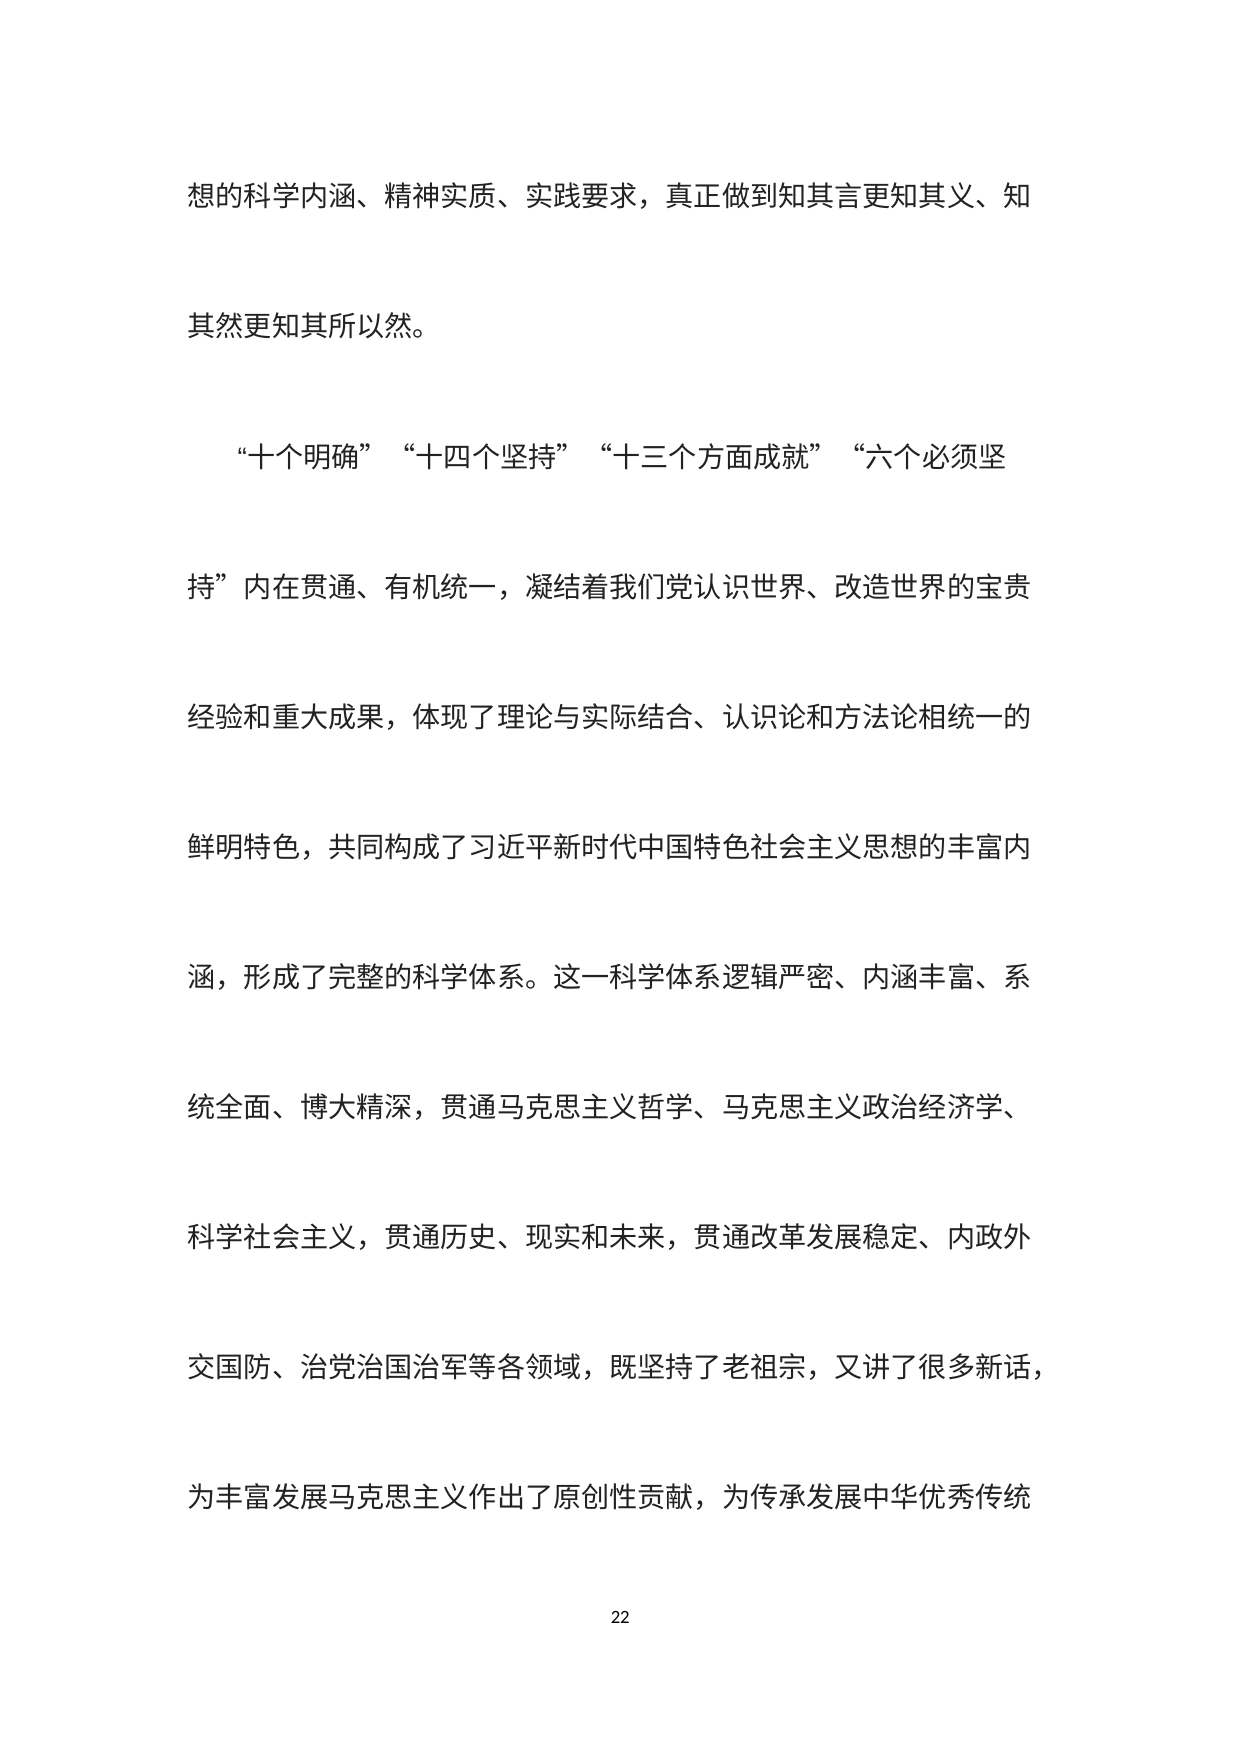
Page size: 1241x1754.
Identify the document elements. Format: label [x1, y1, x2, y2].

text [187, 162, 1053, 357]
text [187, 423, 1053, 1528]
